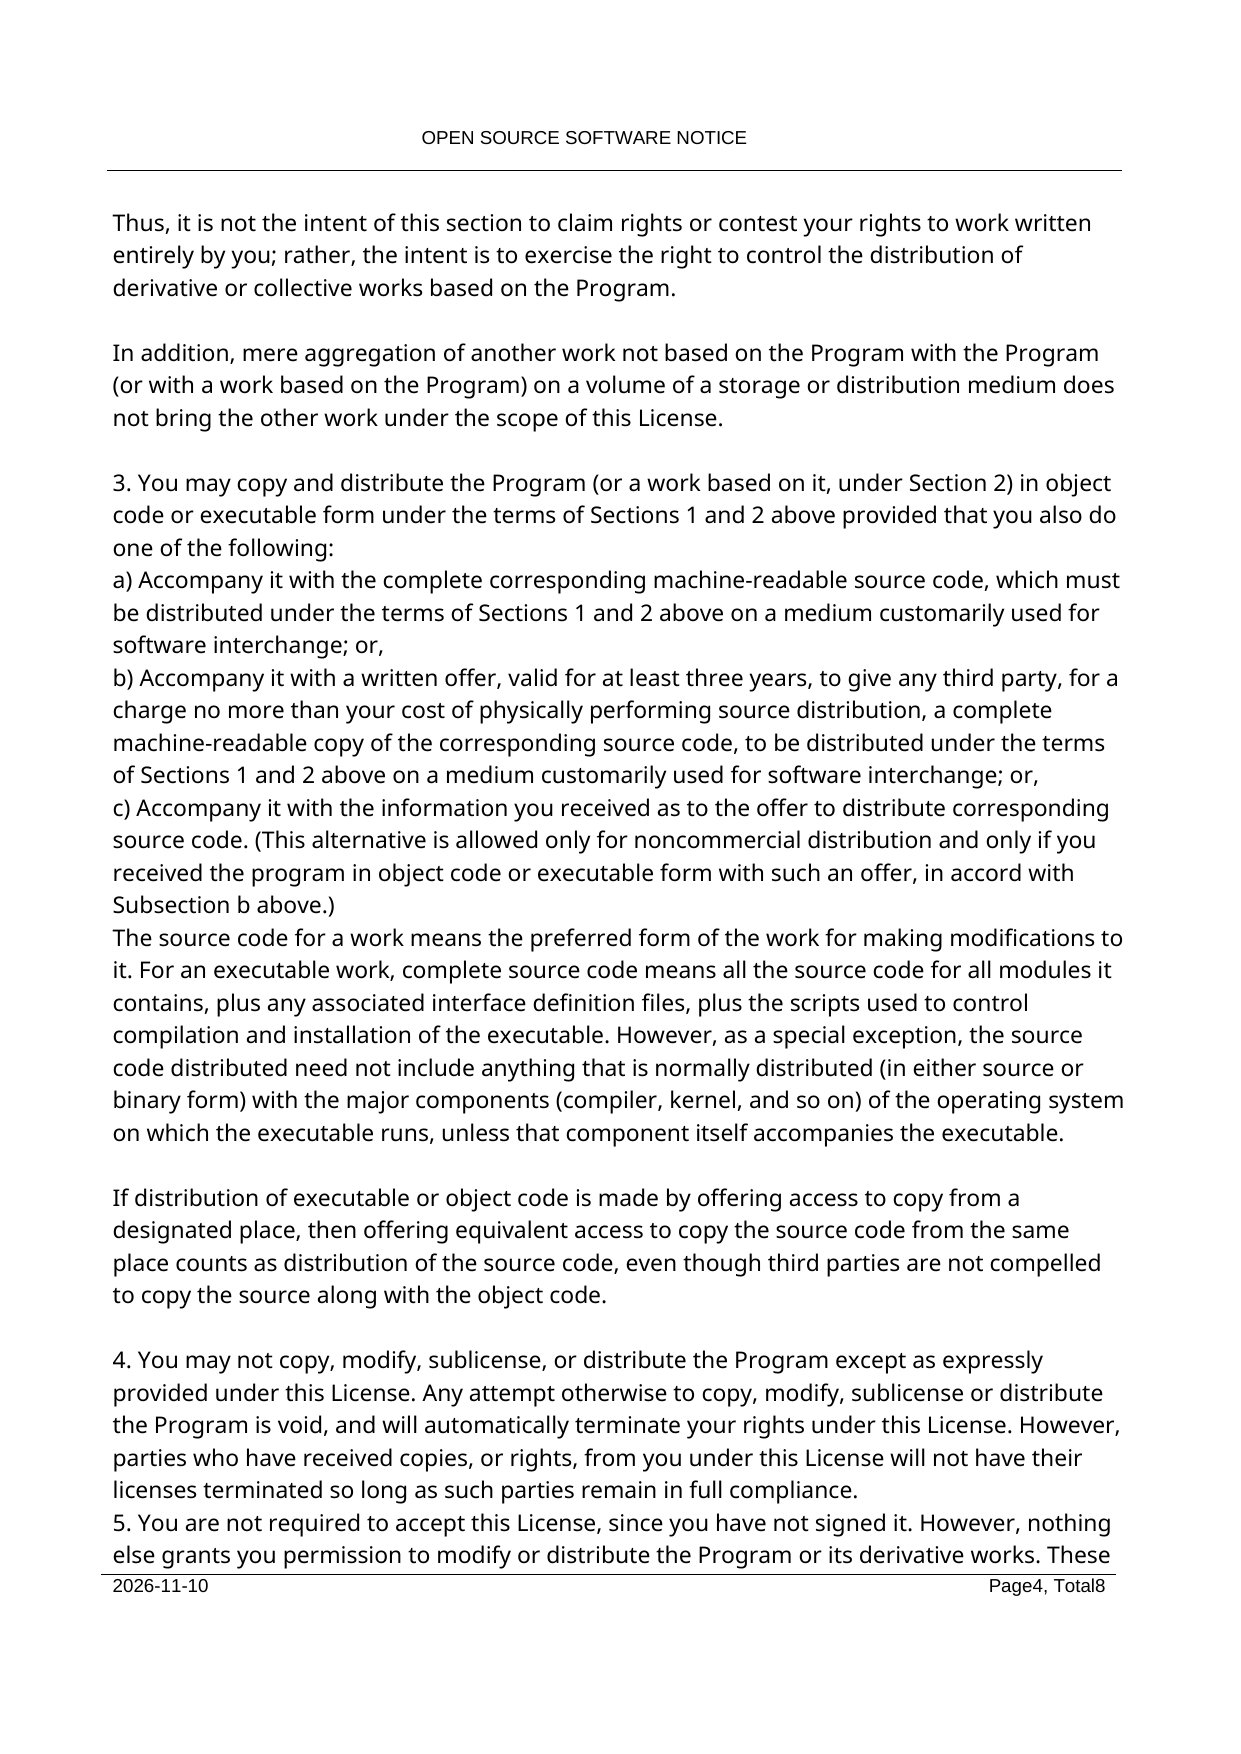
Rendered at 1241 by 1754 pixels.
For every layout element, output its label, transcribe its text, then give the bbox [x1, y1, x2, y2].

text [112, 1506, 1128, 1571]
text 3. You may copy and distribute the Program (or a work based on it, under Section 2) in object code or executable form under the terms of Sections 1 and 2 above provided that you also do one of the following: [112, 466, 1128, 564]
text If distribution of executable or object code is made by offering access to copy from a designated place, then offering equivalent access to copy the source code from the same place counts as distribution of the source code, even though third parties are not compelled to copy the source along with the object code. [112, 1181, 1128, 1311]
text In addition, mere aggregation of another work not based on the Program with the Program (or with a work based on the Program) on a volume of a storage or distribution medium does not bring the other work under the scope of this License. [112, 336, 1128, 434]
text The source code for a work means the preferred form of the work for making modifications to it. For an executable work, complete source code means all the source code for all modules it contains, plus any associated interface definition files, plus the scripts used to control compilation and installation of the executable. However, as a special exception, the source code distributed need not include anything that is normally distributed (in either source or binary form) with the major components (compiler, kernel, and so on) of the operating system on which the executable runs, unless that component itself accompanies the executable. [112, 921, 1128, 1149]
text a) Accompany it with the complete corresponding machine-readable source code, which must be distributed under the terms of Sections 1 and 2 above on a medium customarily used for software interchange; or, [112, 564, 1128, 661]
text c) Accompany it with the information you received as to the offer to distribute corresponding source code. (This alternative is allowed only for noncommercial distribution and only if you received the program in object code or executable form with such an offer, in accord with Subsection b above.) [112, 791, 1128, 921]
text Thus, it is not the intent of this section to claim rights or contest your rights to work written entirely by you; rather, the intent is to exercise the right to control the distribution of derivative or collective works based on the Program. [112, 206, 1128, 304]
text b) Accompany it with a written offer, valid for at least three years, to give any third party, for a charge no more than your cost of physically performing source distribution, a complete machine-readable copy of the corresponding source code, to be distributed under the terms of Sections 1 and 2 above on a medium customarily used for software interchange; or, [112, 661, 1128, 791]
text 4. You may not copy, modify, sublicense, or distribute the Program except as expressly provided under this License. Any attempt otherwise to copy, modify, sublicense or distribute the Program is void, and will automatically terminate your rights under this License. However, parties who have received copies, or rights, from you under this License will not have their licenses terminated so long as such parties remain in full compliance. [112, 1344, 1128, 1506]
